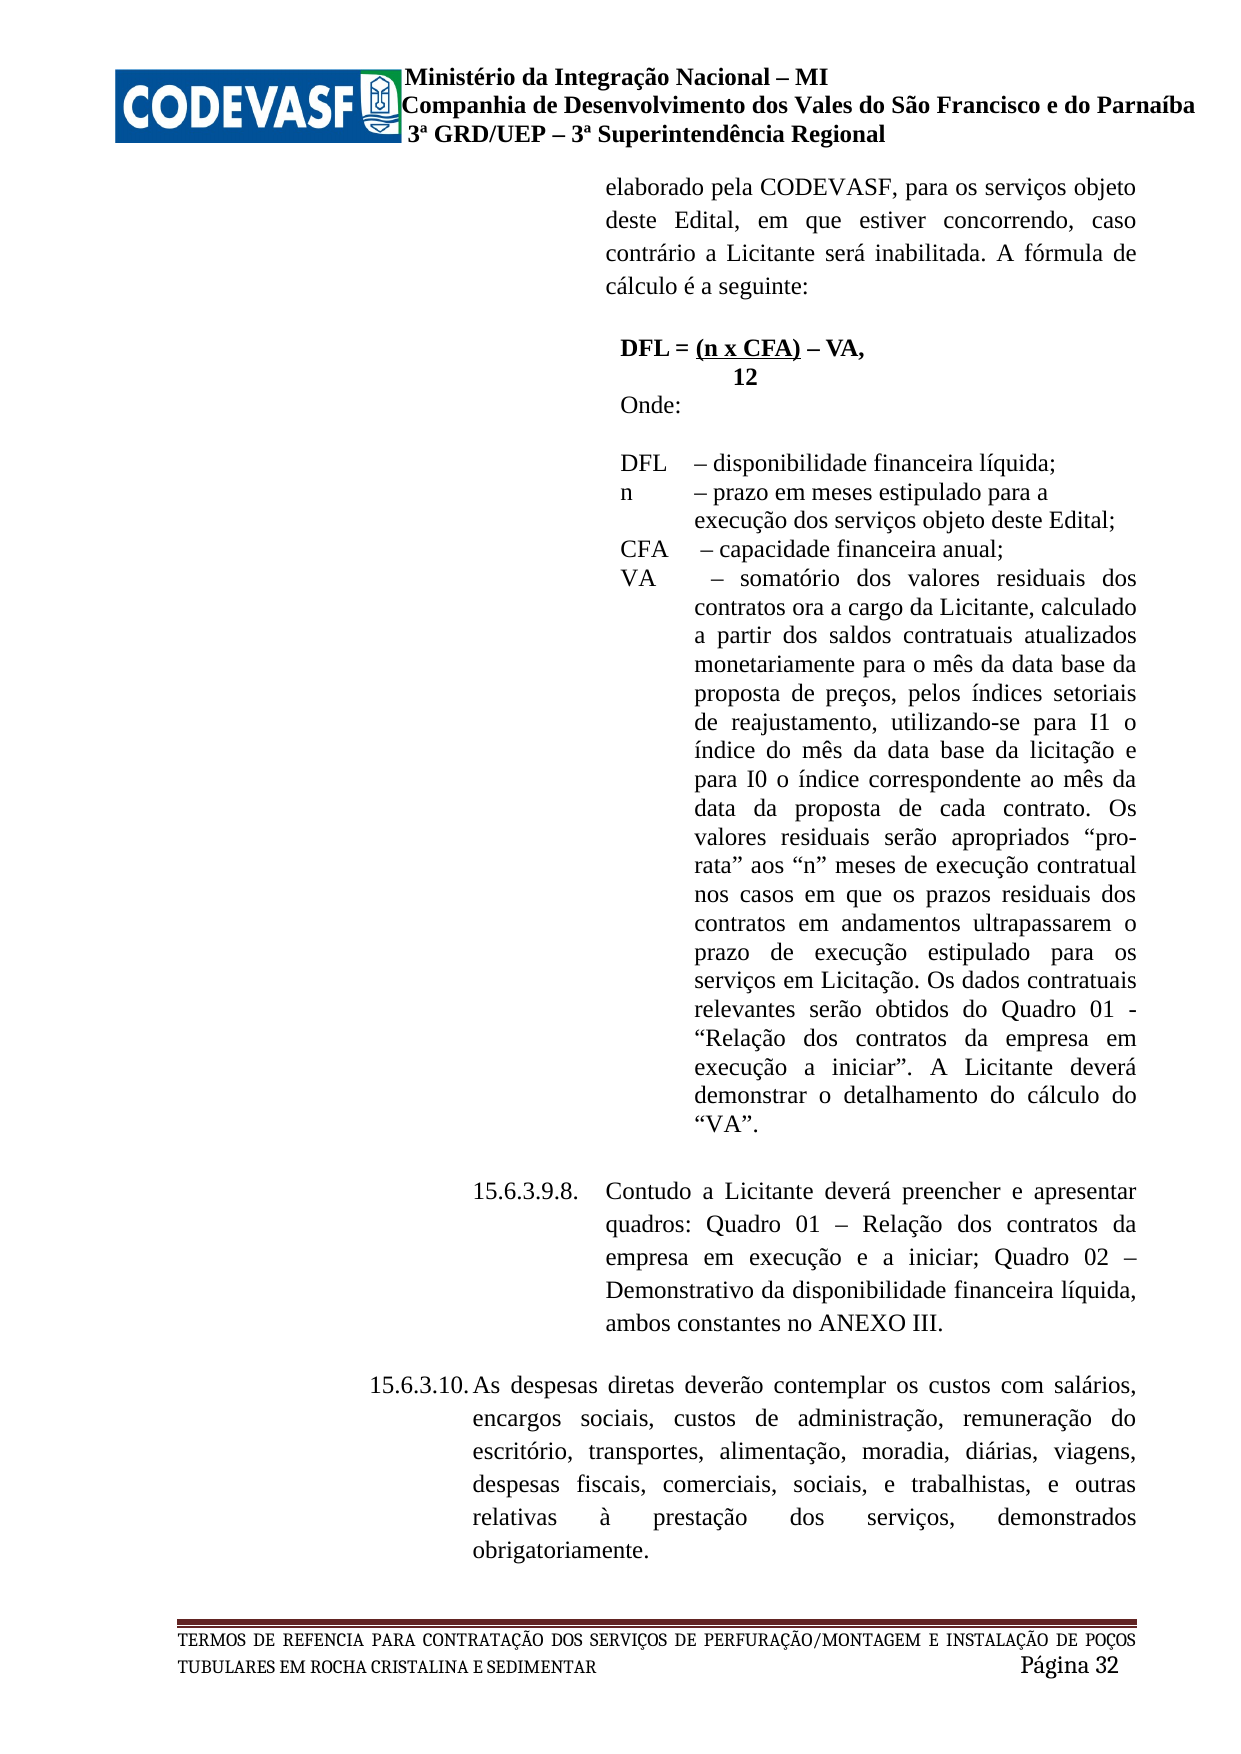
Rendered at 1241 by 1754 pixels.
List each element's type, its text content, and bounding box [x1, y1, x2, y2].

text Onde: [620, 390, 1137, 419]
text n – prazo em meses estipulado para a execução dos serviços objeto deste Edital; [620, 477, 1137, 534]
list As despesas diretas deverão contemplar os custos com salários, encargos sociais, custos de administração, remuneração do escritório, transportes, alimentação, moradia, diárias, viagens, despesas fiscais, comerciais, sociais, e trabalhistas, e outras relativas à prestação dos serviços, demonstrados obrigatoriamente. [369, 1370, 1137, 1564]
list Contudo a Licitante deverá preencher e apresentar quadros: Quadro 01 – Relação dos contratos da empresa em execução e a iniciar; Quadro 02 – Demonstrativo da disponibilidade financeira líquida, ambos constantes no ANEXO III. [472, 1176, 1137, 1337]
text VA – somatório dos valores residuais dos contratos ora a cargo da Licitante, calculado a partir dos saldos contratuais atualizados monetariamente para o mês da data base da proposta de preços, pelos índices setoriais de reajustamento, utilizando-se para I1 o índice do mês da data base da licitação e para I0 o índice correspondente ao mês da data da proposta de cada contrato. Os valores residuais serão apropriados “pro-rata” aos “n” meses de execução contratual nos casos em que os prazos residuais dos contratos em andamentos ultrapassarem o prazo de execução estipulado para os serviços em Licitação. Os dados contratuais relevantes serão obtidos do Quadro 01 - “Relação dos contratos da empresa em execução a iniciar”. A Licitante deverá demonstrar o detalhamento do cálculo do “VA”. [620, 563, 1137, 1138]
picture [115, 69, 402, 143]
subtitle 12 [620, 362, 1137, 390]
text DFL – disponibilidade financeira líquida; [620, 448, 1137, 477]
text CFA – capacidade financeira anual; [620, 534, 1137, 563]
subtitle DFL = (n x CFA) – VA, [620, 333, 1137, 362]
